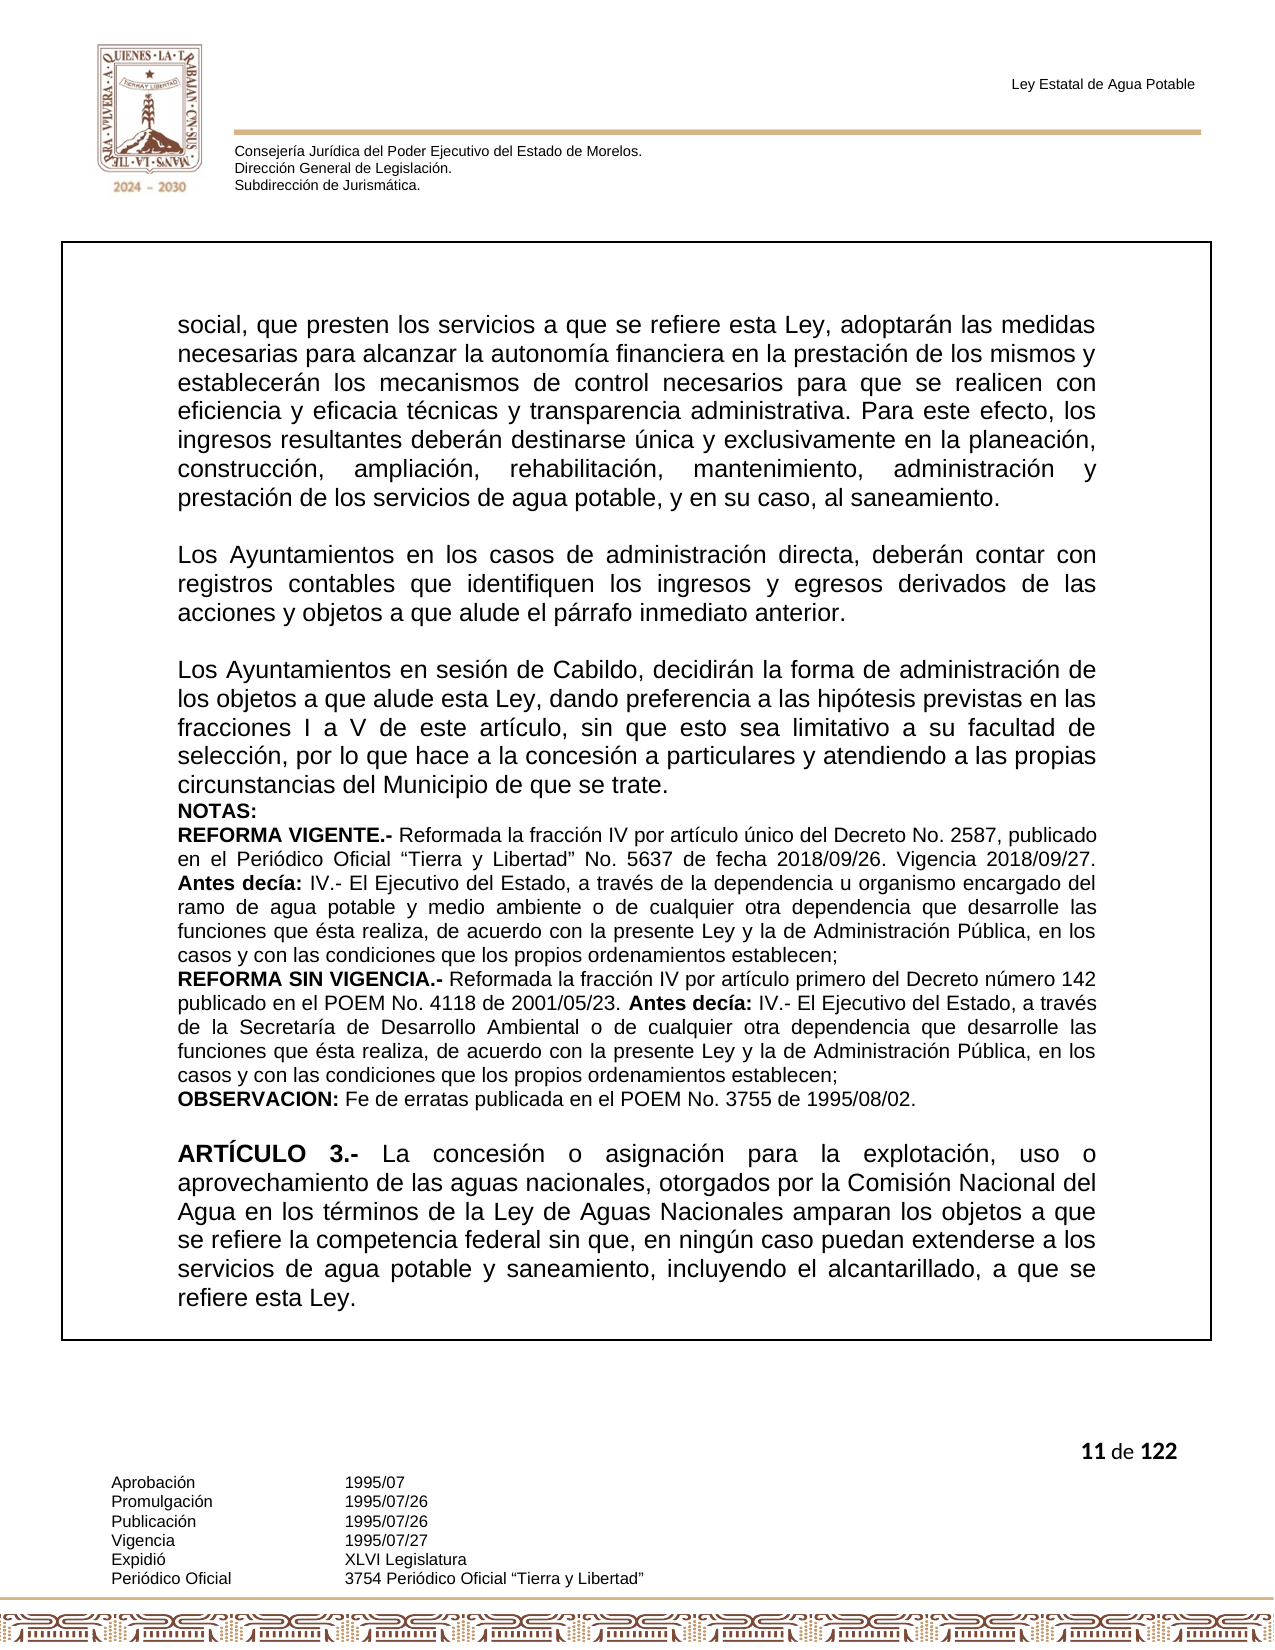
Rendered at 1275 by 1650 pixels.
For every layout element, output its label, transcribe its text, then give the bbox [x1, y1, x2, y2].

text NOTAS: [177, 799, 1098, 823]
picture [0, 1591, 1274, 1650]
text Los Ayuntamientos en sesión de Cabildo, decidirán la forma de administración de los objetos a que alude esta Ley, dando preferencia a las hipótesis previstas en las fracciones I a V de este artículo, sin que esto sea limitativo a su facultad de selección, por lo que hace a la concesión a particulares y atendiendo a las propias circunstancias del Municipio de que se trate. [177, 655, 1098, 799]
text OBSERVACION: Fe de erratas publicada en el POEM No. 3755 de 1995/08/02. [177, 1086, 1098, 1110]
text REFORMA VIGENTE.- Reformada la fracción IV por artículo único del Decreto No. 2587, publicado en el Periódico Oficial “Tierra y Libertad” No. 5637 de fecha 2018/09/26. Vigencia 2018/09/27. Antes decía: IV.- El Ejecutivo del Estado, a través de la dependencia u organismo encargado del ramo de agua potable y medio ambiente o de cualquier otra dependencia que desarrolle las funciones que ésta realiza, de acuerdo con la presente Ley y la de Administración Pública, en los casos y con las condiciones que los propios ordenamientos establecen; [177, 823, 1098, 967]
text ARTÍCULO 3.- La concesión o asignación para la explotación, uso o aprovechamiento de las aguas nacionales, otorgados por la Comisión Nacional del Agua en los términos de la Ley de Aguas Nacionales amparan los objetos a que se refiere la competencia federal sin que, en ningún caso puedan extenderse a los servicios de agua potable y saneamiento, incluyendo el alcantarillado, a que se refiere esta Ley. [177, 1139, 1098, 1312]
picture [92, 37, 220, 198]
picture [233, 111, 1202, 144]
text REFORMA SIN VIGENCIA.- Reformada la fracción IV por artículo primero del Decreto número 142 publicado en el POEM No. 4118 de 2001/05/23. Antes decía: IV.- El Ejecutivo del Estado, a través de la Secretaría de Desarrollo Ambiental o de cualquier otra dependencia que desarrolle las funciones que ésta realiza, de acuerdo con la presente Ley y la de Administración Pública, en los casos y con las condiciones que los propios ordenamientos establecen; [177, 967, 1098, 1086]
text Los Ayuntamientos en los casos de administración directa, deberán contar con registros contables que identifiquen los ingresos y egresos derivados de las acciones y objetos a que alude el párrafo inmediato anterior. [177, 540, 1098, 626]
